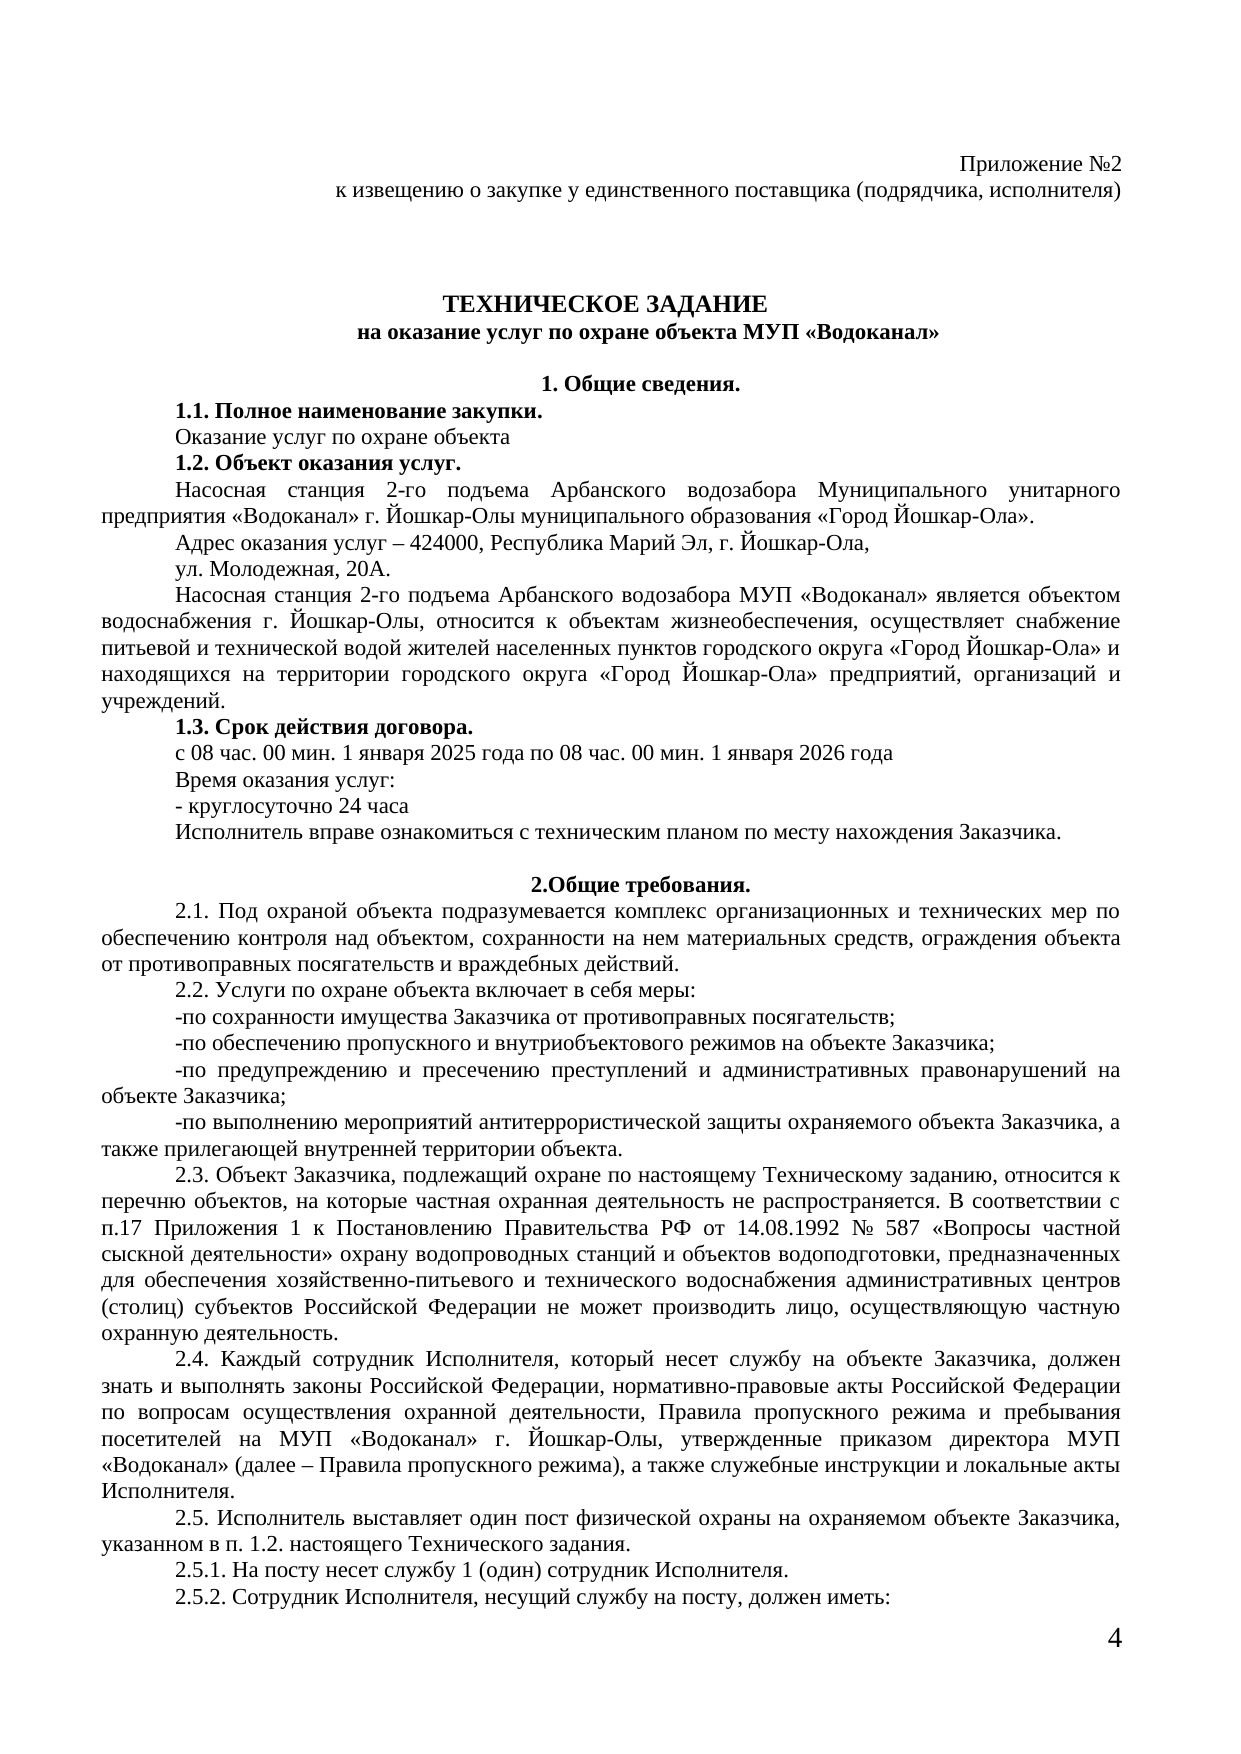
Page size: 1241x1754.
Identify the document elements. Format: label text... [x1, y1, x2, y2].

text Приложение №2 [88, 150, 1122, 176]
text Оказание услуг по охране объекта [101, 423, 1122, 449]
text Адрес оказания услуг – 424000, Республика Марий Эл, г. Йошкар-Ола, [101, 528, 1122, 555]
text 2.3. Объект Заказчика, подлежащий охране по настоящему Техническому заданию, относится к перечню объектов, на которые частная охранная деятельность не распространяется. В соответствии с п.17 Приложения 1 к Постановлению Правительства РФ от 14.08.1992 № 587 «Вопросы частной сыскной деятельности» охрану водопроводных станций и объектов водоподготовки, предназначенных для обеспечения хозяйственно-питьевого и технического водоснабжения административных центров (столиц) субъектов Российской Федерации не может производить лицо, осуществляющую частную охранную деятельность. [101, 1161, 1122, 1346]
text 1.3. Срок действия договора. [101, 713, 1122, 739]
text 1.1. Полное наименование закупки. [101, 397, 1122, 423]
text к извещению о закупке у единственного поставщика (подрядчика, исполнителя) [88, 176, 1122, 203]
text 2.Общие требования. [101, 871, 1122, 897]
text 2.5.2. Сотрудник Исполнителя, несущий службу на посту, должен иметь: [101, 1583, 1122, 1609]
text Время оказания услуг: [101, 766, 1122, 792]
text -по обеспечению пропускного и внутриобъектового режимов на объекте Заказчика; [101, 1029, 1122, 1056]
text на оказание услуг по охране объекта МУП «Водоканал» [101, 318, 1122, 344]
text 1.2. Объект оказания услуг. [101, 449, 1122, 476]
text Насосная станция 2-го подъема Арбанского водозабора Муниципального унитарного предприятия «Водоканал» г. Йошкар-Олы муниципального образования «Город Йошкар-Ола». [101, 476, 1122, 528]
text 2.5.1. На посту несет службу 1 (один) сотрудник Исполнителя. [101, 1556, 1122, 1583]
text -по сохранности имущества Заказчика от противоправных посягательств; [101, 1003, 1122, 1029]
text 2.1. Под охраной объекта подразумевается комплекс организационных и технических мер по обеспечению контроля над объектом, сохранности на нем материальных средств, ограждения объекта от противоправных посягательств и враждебных действий. [101, 897, 1122, 977]
text ТЕХНИЧЕСКОЕ ЗАДАНИЕ [88, 289, 1122, 318]
text Исполнитель вправе ознакомиться с техническим планом по месту нахождения Заказчика. [101, 818, 1122, 845]
text 1. Общие сведения. [101, 370, 1122, 397]
text -по предупреждению и пресечению преступлений и административных правонарушений на объекте Заказчика; [101, 1056, 1122, 1108]
text ул. Молодежная, 20А. [101, 555, 1122, 581]
text Насосная станция 2-го подъема Арбанского водозабора МУП «Водоканал» является объектом водоснабжения г. Йошкар-Олы, относится к объектам жизнеобеспечения, осуществляет снабжение питьевой и технической водой жителей населенных пунктов городского округа «Город Йошкар-Ола» и находящихся на территории городского округа «Город Йошкар-Ола» предприятий, организаций и учреждений. [101, 581, 1122, 713]
text 2.5. Исполнитель выставляет один пост физической охраны на охраняемом объекте Заказчика, указанном в п. 1.2. настоящего Технического задания. [101, 1504, 1122, 1556]
text с 08 час. 00 мин. 1 января 2025 года по 08 час. 00 мин. 1 января 2026 года [101, 739, 1122, 766]
text 2.2. Услуги по охране объекта включает в себя меры: [101, 977, 1122, 1003]
text - круглосуточно 24 часа [101, 792, 1122, 818]
text 2.4. Каждый сотрудник Исполнителя, который несет службу на объекте Заказчика, должен знать и выполнять законы Российской Федерации, нормативно-правовые акты Российской Федерации по вопросам осуществления охранной деятельности, Правила пропускного режима и пребывания посетителей на МУП «Водоканал» г. Йошкар-Олы, утвержденные приказом директора МУП «Водоканал» (далее – Правила пропускного режима), а также служебные инструкции и локальные акты Исполнителя. [101, 1346, 1122, 1504]
text -по выполнению мероприятий антитеррористической защиты охраняемого объекта Заказчика, а также прилегающей внутренней территории объекта. [101, 1108, 1122, 1161]
